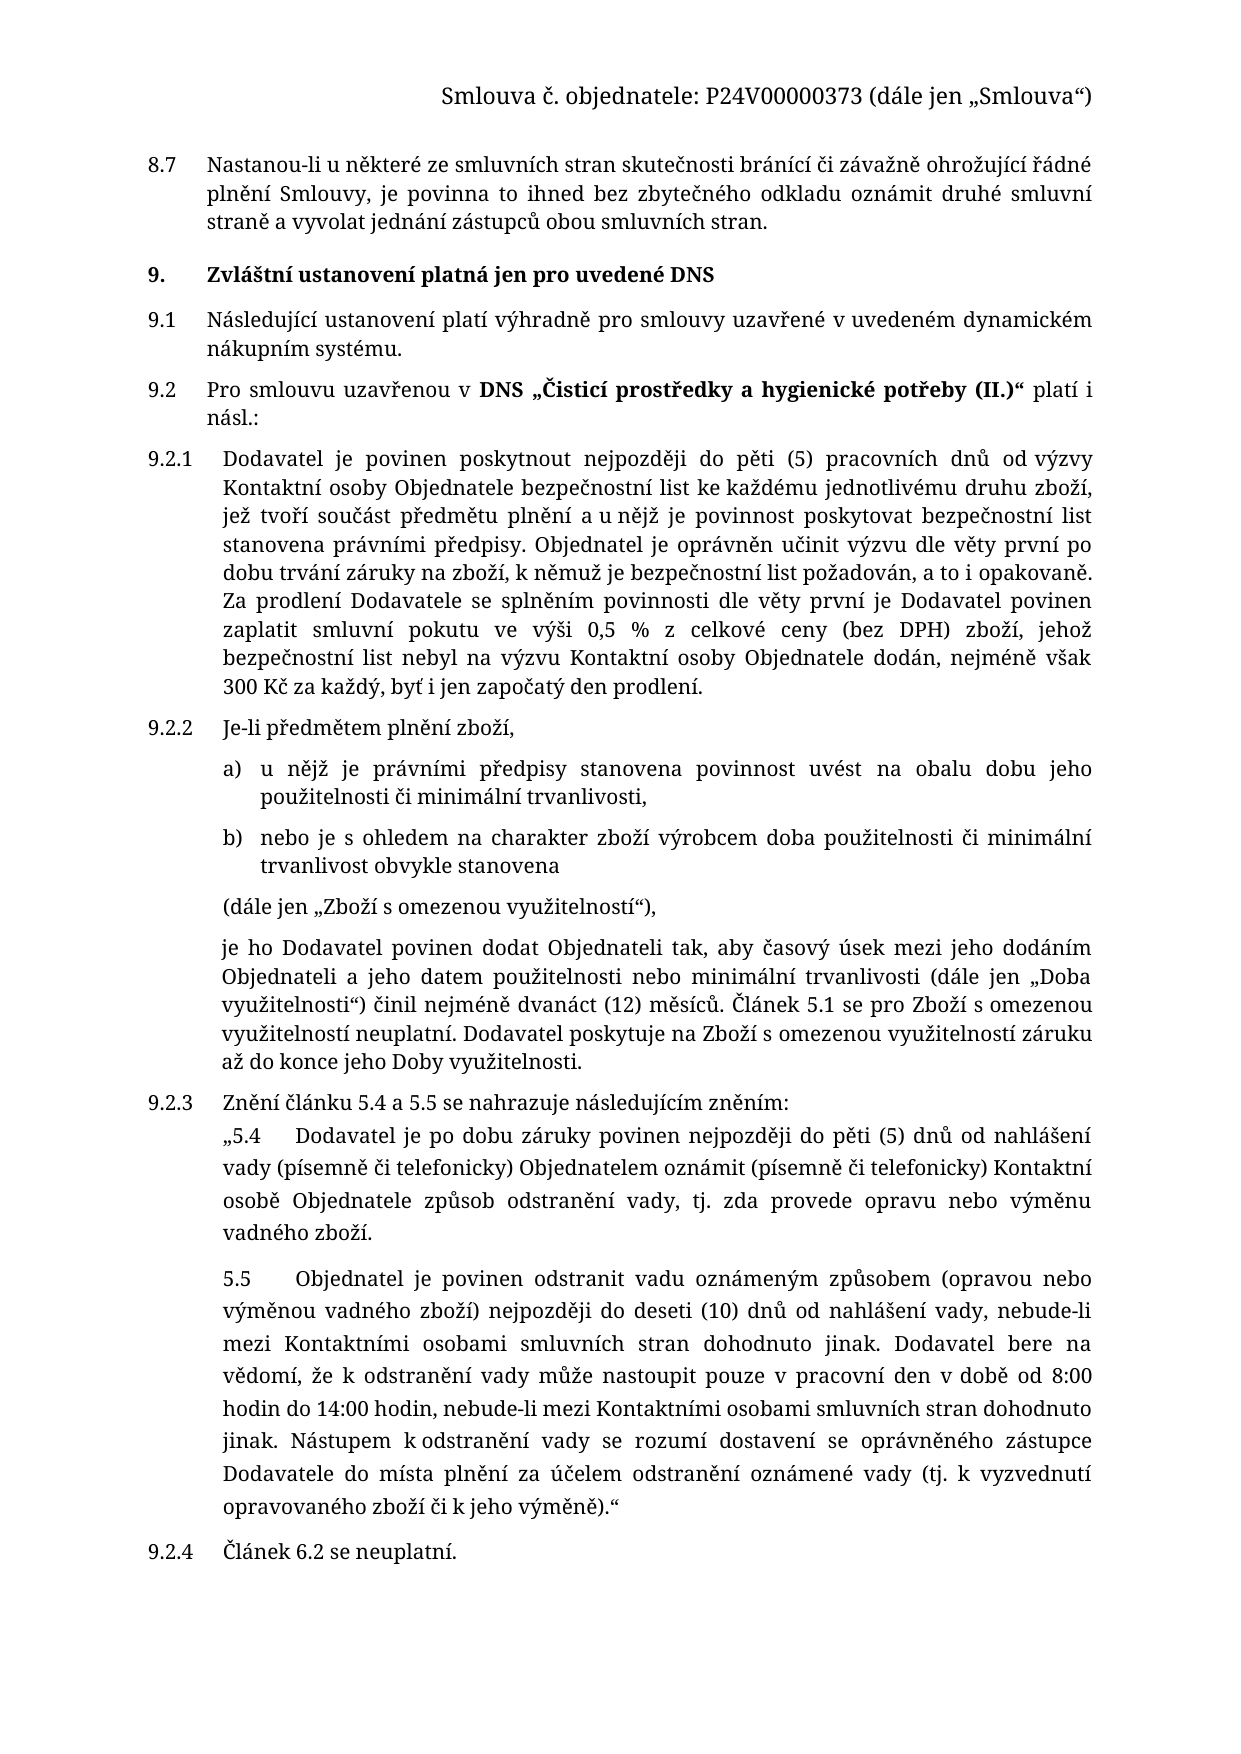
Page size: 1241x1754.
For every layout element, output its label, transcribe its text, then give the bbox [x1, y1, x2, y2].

list „5.4 Dodavatel je po dobu záruky povinen nejpozději do pěti (5) dnů od nahlášení vady (písemně či telefonicky) Objednatelem oznámit (písemně či telefonicky) Kontaktní osobě Objednatele způsob odstranění vady, tj. zda provede opravu nebo výměnu vadného zboží. [223, 1121, 1093, 1247]
text (dále jen „Zboží s omezenou využitelností“), [223, 892, 1093, 921]
list Pro smlouvu uzavřenou v DNS „Čisticí prostředky a hygienické potřeby (II.)“ platí i násl.: [148, 375, 1093, 432]
list nebo je s ohledem na charakter zboží výrobcem doba použitelnosti či minimální trvanlivost obvykle stanovena [223, 823, 1093, 880]
list Nastanou-li u některé ze smluvních stran skutečnosti bránící či závažně ohrožující řádné plnění Smlouvy, je povinna to ihned bez zbytečného odkladu oznámit druhé smluvní straně a vyvolat jednání zástupců obou smluvních stran. [148, 150, 1093, 236]
list Článek 6.2 se neuplatní. [148, 1537, 1093, 1565]
list Je-li předmětem plnění zboží, [148, 713, 1093, 741]
list Zvláštní ustanovení platná jen pro uvedené DNS [148, 261, 1093, 289]
list u nějž je právními předpisy stanovena povinnost uvést na obalu dobu jeho použitelnosti či minimální trvanlivosti, [223, 754, 1093, 811]
list Dodavatel je povinen poskytnout nejpozději do pěti (5) pracovních dnů od výzvy Kontaktní osoby Objednatele bezpečnostní list ke každému jednotlivému druhu zboží, jež tvoří součást předmětu plnění a u nějž je povinnost poskytovat bezpečnostní list stanovena právními předpisy. Objednatel je oprávněn učinit výzvu dle věty první po dobu trvání záruky na zboží, k němuž je bezpečnostní list požadován, a to i opakovaně. Za prodlení Dodavatele se splněním povinnosti dle věty první je Dodavatel povinen zaplatit smluvní pokutu ve výši 0,5 % z celkové ceny (bez DPH) zboží, jehož bezpečnostní list nebyl na výzvu Kontaktní osoby Objednatele dodán, nejméně však 300 Kč za každý, byť i jen započatý den prodlení. [148, 444, 1093, 700]
text je ho Dodavatel povinen dodat Objednateli tak, aby časový úsek mezi jeho dodáním Objednateli a jeho datem použitelnosti nebo minimální trvanlivosti (dále jen „Doba využitelnosti“) činil nejméně dvanáct (12) měsíců. Článek 5.1 se pro Zboží s omezenou využitelností neuplatní. Dodavatel poskytuje na Zboží s omezenou využitelností záruku až do konce jeho Doby využitelnosti. [221, 933, 1093, 1076]
list Znění článku 5.4 a 5.5 se nahrazuje následujícím zněním: [148, 1088, 1093, 1117]
list Následující ustanovení platí výhradně pro smlouvy uzavřené v uvedeném dynamickém nákupním systému. [148, 306, 1093, 362]
list 5.5 Objednatel je povinen odstranit vadu oznámeným způsobem (opravou nebo výměnou vadného zboží) nejpozději do deseti (10) dnů od nahlášení vady, nebude-li mezi Kontaktními osobami smluvních stran dohodnuto jinak. Dodavatel bere na vědomí, že k odstranění vady může nastoupit pouze v pracovní den v době od 8:00 hodin do 14:00 hodin, nebude-li mezi Kontaktními osobami smluvních stran dohodnuto jinak. Nástupem k odstranění vady se rozumí dostavení se oprávněného zástupce Dodavatele do místa plnění za účelem odstranění oznámené vady (tj. k vyzvednutí opravovaného zboží či k jeho výměně).“ [223, 1264, 1093, 1520]
